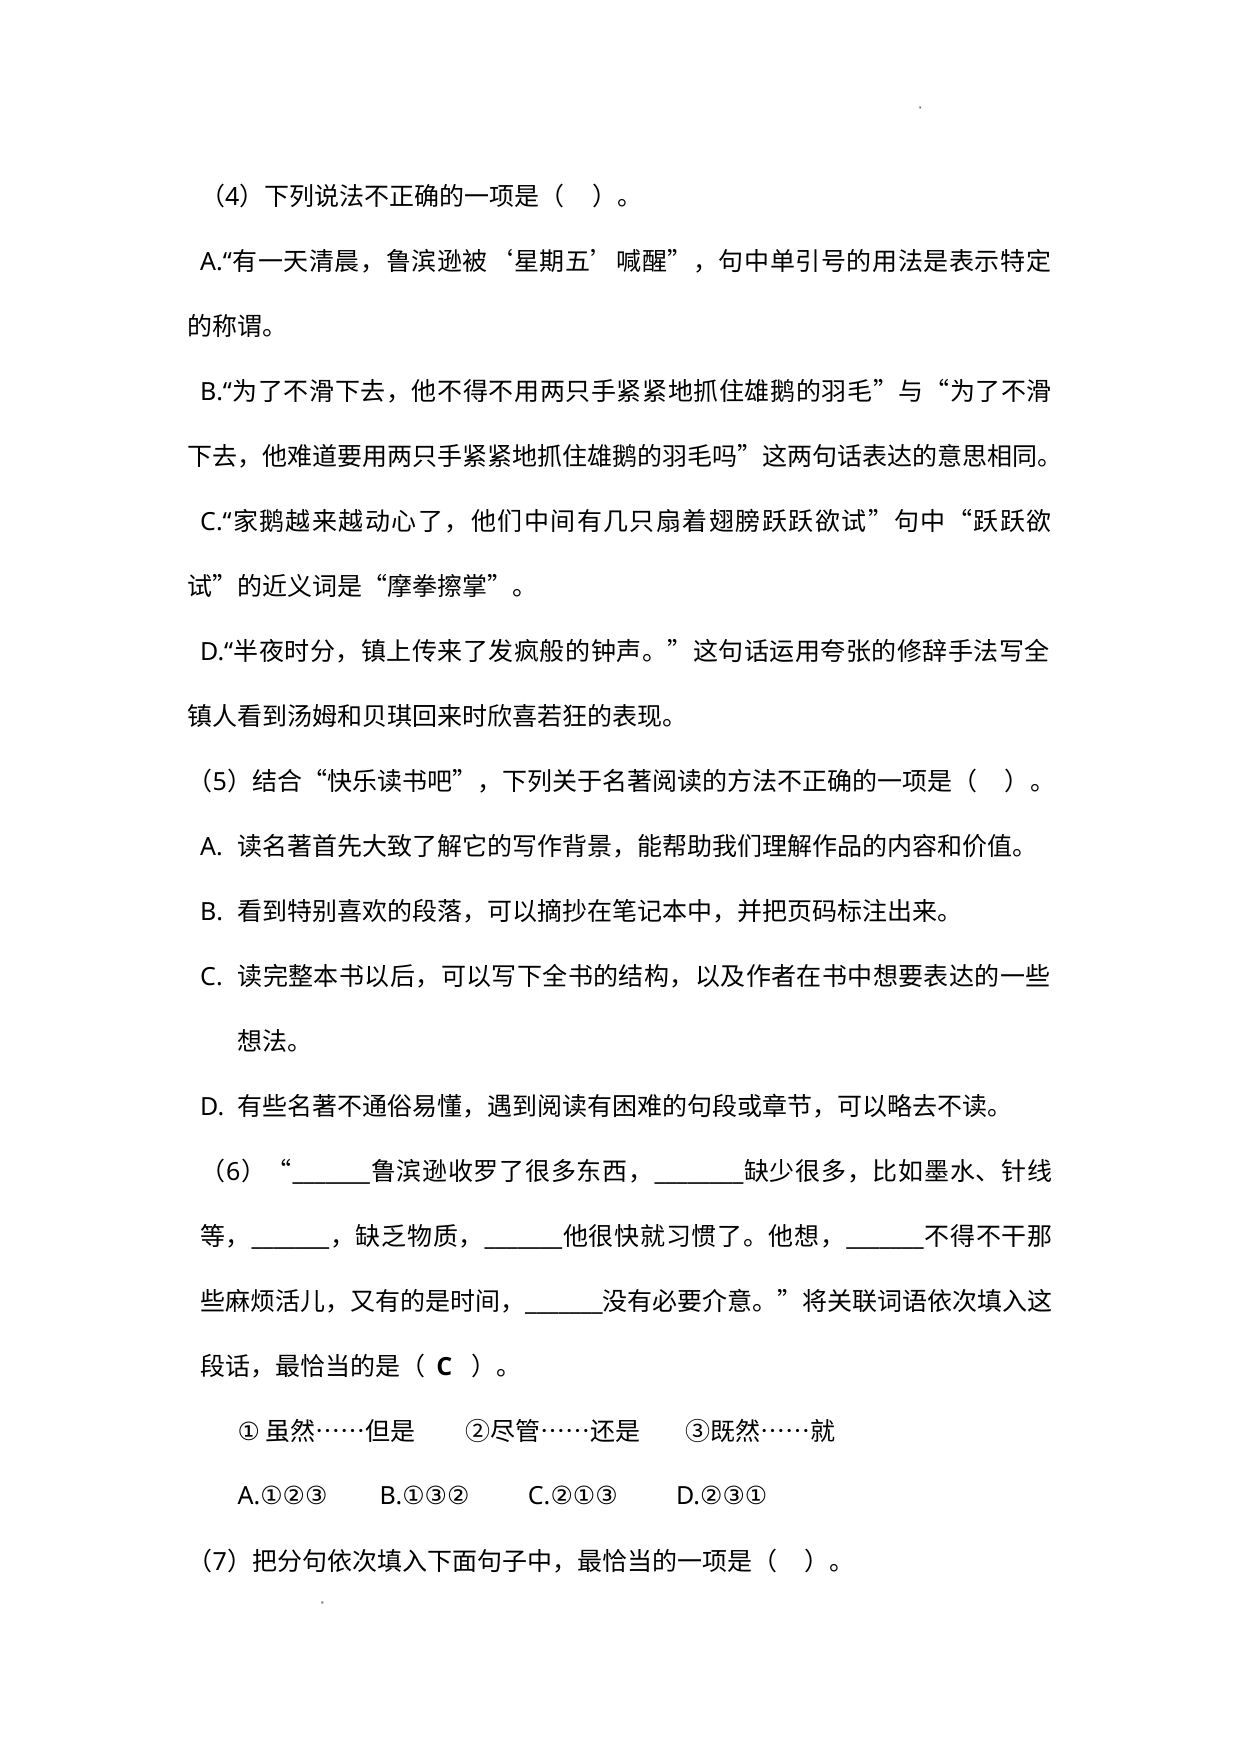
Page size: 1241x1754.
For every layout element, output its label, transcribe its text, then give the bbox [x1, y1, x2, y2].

list 有些名著不通俗易懂，遇到阅读有困难的句段或章节，可以略去不读。 [200, 1072, 1053, 1137]
text （4）下列说法不正确的一项是（ ）。 [187, 162, 1053, 227]
text （7）把分句依次填入下面句子中，最恰当的一项是（ ）。 [187, 1527, 1053, 1592]
list 读名著首先大致了解它的写作背景，能帮助我们理解作品的内容和价值。 [200, 812, 1053, 877]
text C.“家鹅越来越动心了，他们中间有几只扇着翅膀跃跃欲试”句中“跃跃欲试”的近义词是“摩拳擦掌”。 [187, 487, 1053, 617]
text （5）结合“快乐读书吧”，下列关于名著阅读的方法不正确的一项是（ ）。 [187, 747, 1053, 812]
text ①虽然……但是 ②尽管……还是 ③既然……就 [187, 1397, 1053, 1462]
text A.“有一天清晨，鲁滨逊被‘星期五’喊醒”，句中单引号的用法是表示特定的称谓。 [187, 227, 1053, 357]
text D.“半夜时分，镇上传来了发疯般的钟声。”这句话运用夸张的修辞手法写全镇人看到汤姆和贝琪回来时欣喜若狂的表现。 [187, 617, 1053, 747]
list A.①②③ B.①③② C.②①③ D.②③① [237, 1462, 1053, 1527]
text （6）“_______鲁滨逊收罗了很多东西，________缺少很多，比如墨水、针线等，_______，缺乏物质，_______他很快就习惯了。他想，_______不得不干那些麻烦活儿，又有的是时间，_______没有必要介意。”将关联词语依次填入这段话，最恰当的是（ C ）。 [200, 1137, 1053, 1397]
text B.“为了不滑下去，他不得不用两只手紧紧地抓住雄鹅的羽毛”与“为了不滑下去，他难道要用两只手紧紧地抓住雄鹅的羽毛吗”这两句话表达的意思相同。 [187, 357, 1053, 487]
list 看到特别喜欢的段落，可以摘抄在笔记本中，并把页码标注出来。 [200, 877, 1053, 942]
list 读完整本书以后，可以写下全书的结构，以及作者在书中想要表达的一些想法。 [200, 942, 1053, 1072]
